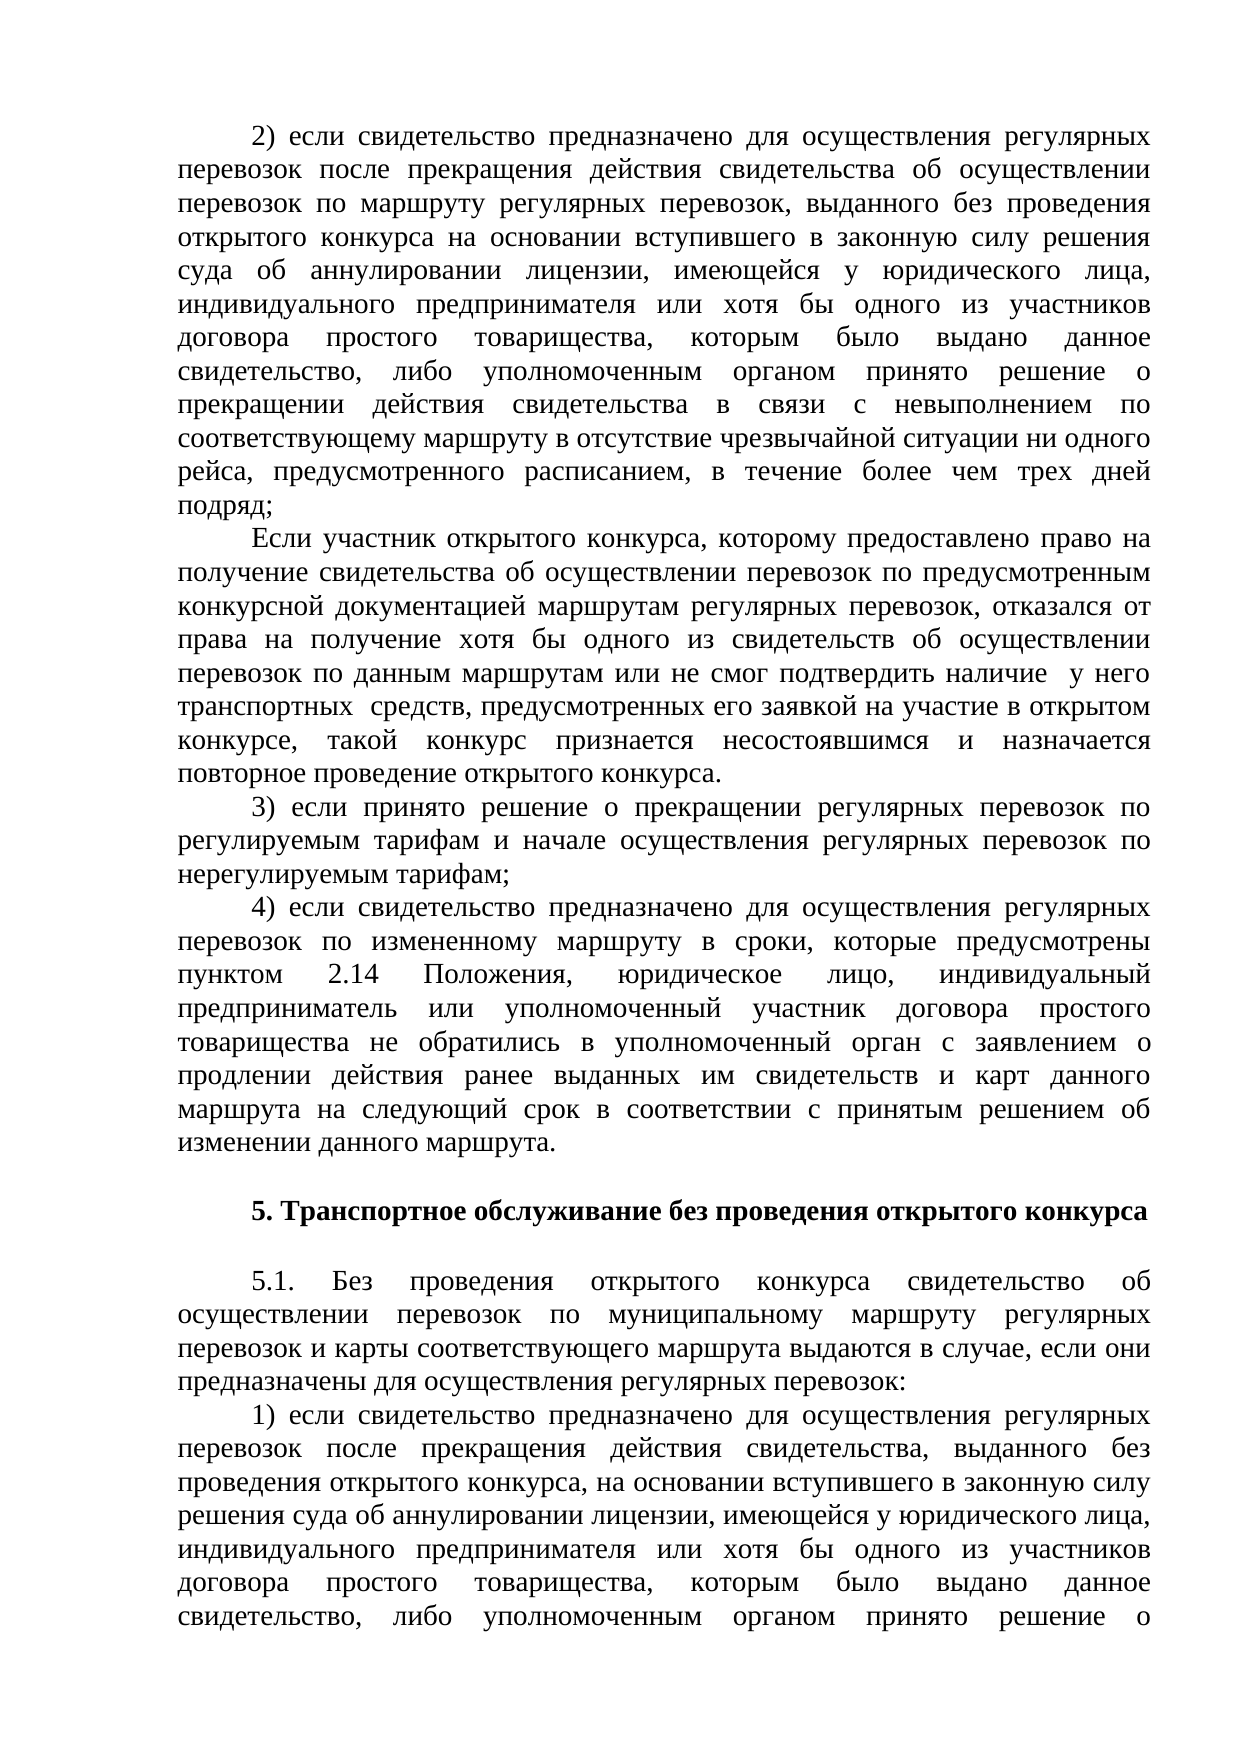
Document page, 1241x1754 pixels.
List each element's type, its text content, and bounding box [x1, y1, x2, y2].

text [177, 1397, 1152, 1632]
text 2) если свидетельство предназначено для осуществления регулярных перевозок после прекращения действия свидетельства об осуществлении перевозок по маршруту регулярных перевозок, выданного без проведения открытого конкурса на основании вступившего в законную силу решения суда об аннулировании лицензии, имеющейся у юридического лица, индивидуального предпринимателя или хотя бы одного из участников договора простого товарищества, которым было выдано данное свидетельство, либо уполномоченным органом принято решение о прекращении действия свидетельства в связи с невыполнением по соответствующему маршруту в отсутствие чрезвычайной ситуации ни одного рейса, предусмотренного расписанием, в течение более чем трех дней подряд; [177, 118, 1152, 521]
text 5.1. Без проведения открытого конкурса свидетельство об осуществлении перевозок по муниципальному маршруту регулярных перевозок и карты соответствующего маршрута выдаются в случае, если они предназначены для осуществления регулярных перевозок: [177, 1263, 1152, 1397]
text 3) если принято решение о прекращении регулярных перевозок по регулируемым тарифам и начале осуществления регулярных перевозок по нерегулируемым тарифам; [177, 789, 1152, 889]
text 5. Транспортное обслуживание без проведения открытого конкурса [177, 1193, 1152, 1227]
text Если участник открытого конкурса, которому предоставлено право на получение свидетельства об осуществлении перевозок по предусмотренным конкурсной документацией маршрутам регулярных перевозок, отказался от права на получение хотя бы одного из свидетельств об осуществлении перевозок по данным маршрутам или не смог подтвердить наличие у него транспортных средств, предусмотренных его заявкой на участие в открытом конкурсе, такой конкурс признается несостоявшимся и назначается повторное проведение открытого конкурса. [177, 521, 1152, 789]
text 4) если свидетельство предназначено для осуществления регулярных перевозок по измененному маршруту в сроки, которые предусмотрены пунктом 2.14 Положения, юридическое лицо, индивидуальный предприниматель или уполномоченный участник договора простого товарищества не обратились в уполномоченный орган с заявлением о продлении действия ранее выданных им свидетельств и карт данного маршрута на следующий срок в соответствии с принятым решением об изменении данного маршрута. [177, 889, 1152, 1158]
